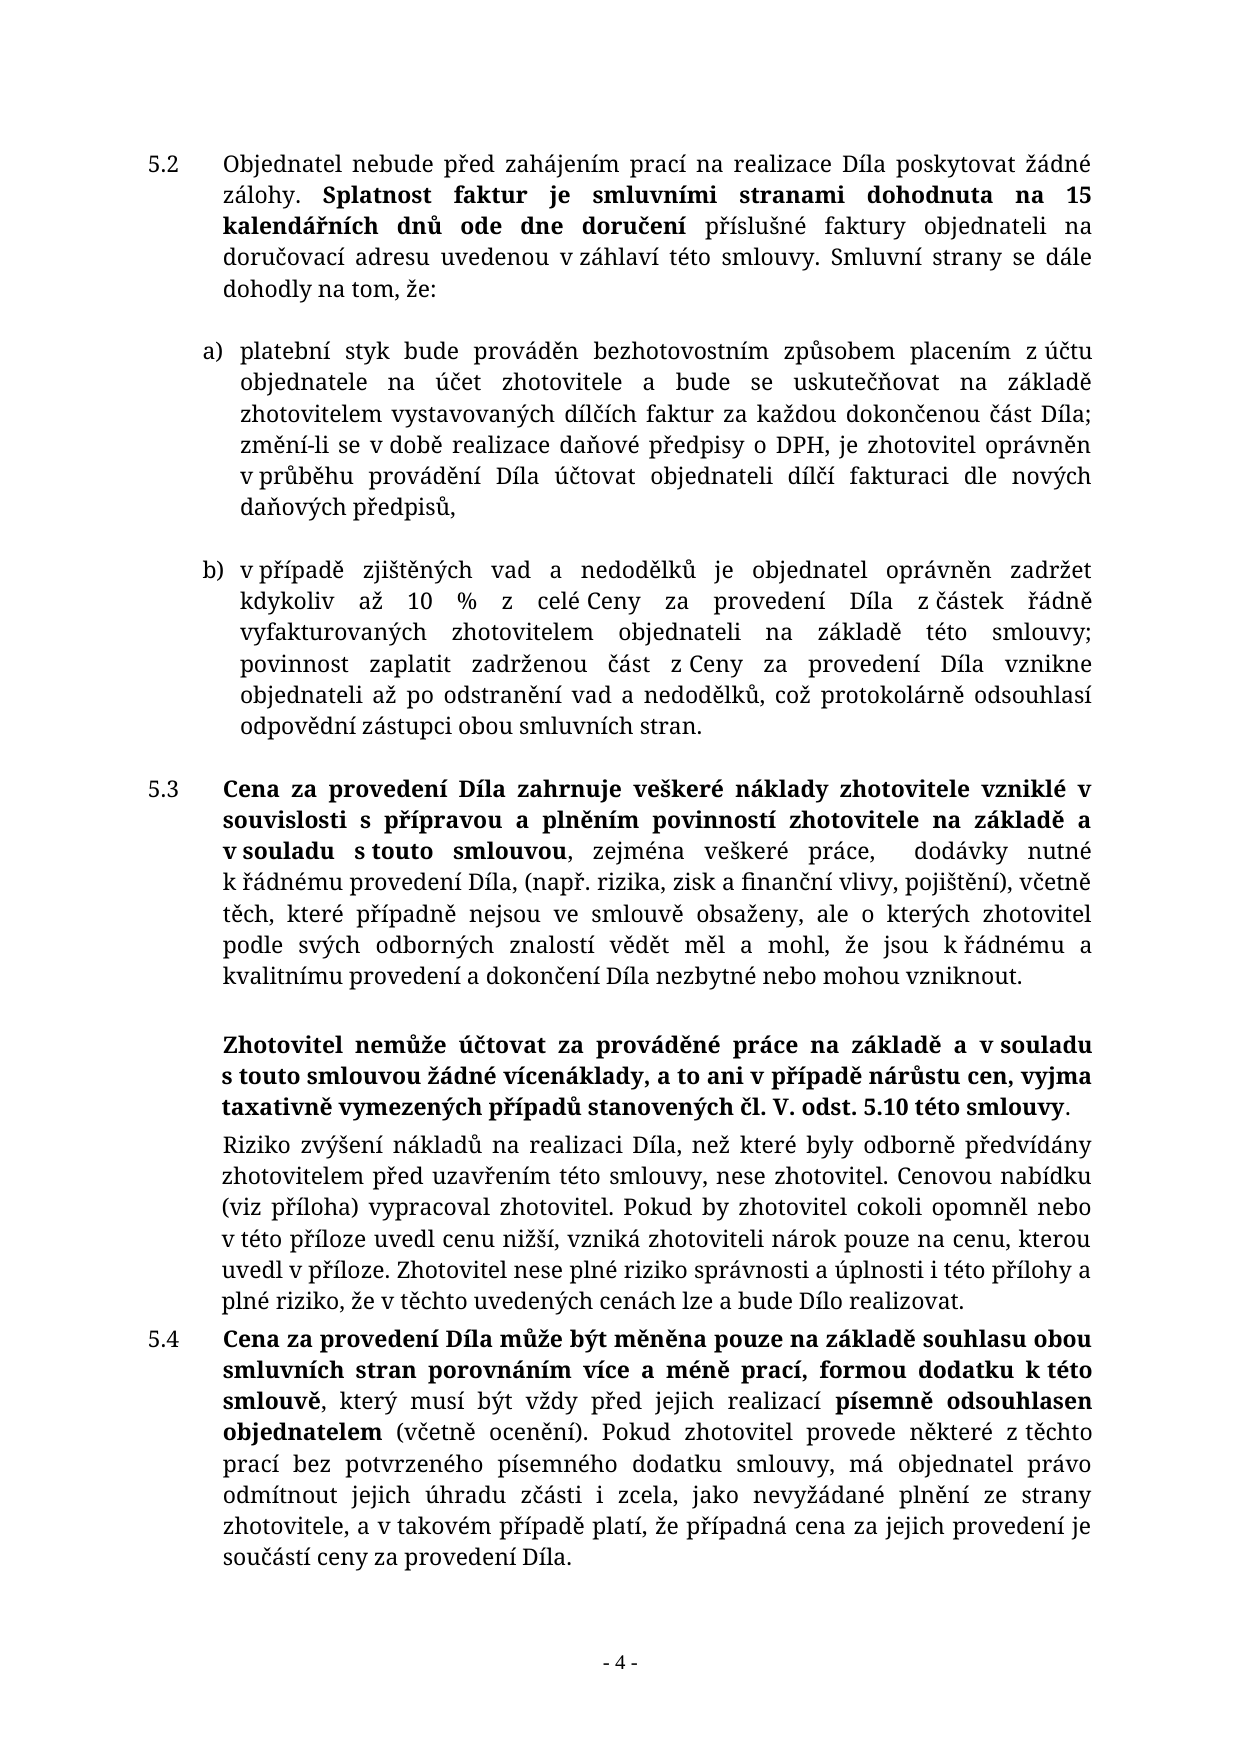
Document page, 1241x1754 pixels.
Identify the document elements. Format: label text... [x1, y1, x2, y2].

text Zhotovitel nemůže účtovat za prováděné práce na základě a v souladu s touto smlouvou žádné vícenáklady, a to ani v případě nárůstu cen, vyjma taxativně vymezených případů stanovených čl. V. odst. 5.10 této smlouvy. [221, 1029, 1093, 1123]
list Cena za provedení Díla může být měněna pouze na základě souhlasu obou smluvních stran porovnáním více a méně prací, formou dodatku k této smlouvě, který musí být vždy před jejich realizací písemně odsouhlasen objednatelem (včetně ocenění). Pokud zhotovitel provede některé z těchto prací bez potvrzeného písemného dodatku smlouvy, má objednatel právo odmítnout jejich úhradu zčásti i zcela, jako nevyžádané plnění ze strany zhotovitele, a v takovém případě platí, že případná cena za jejich provedení je součástí ceny za provedení Díla. [148, 1323, 1093, 1573]
list Objednatel nebude před zahájením prací na realizace Díla poskytovat žádné zálohy. Splatnost faktur je smluvními stranami dohodnuta na 15 kalendářních dnů ode dne doručení příslušné faktury objednateli na doručovací adresu uvedenou v záhlaví této smlouvy. Smluvní strany se dále dohodly na tom, že: [148, 148, 1093, 304]
list Cena za provedení Díla zahrnuje veškeré náklady zhotovitele vzniklé v souvislosti s přípravou a plněním povinností zhotovitele na základě a v souladu s touto smlouvou, zejména veškeré práce, dodávky nutné k řádnému provedení Díla, (např. rizika, zisk a finanční vlivy, pojištění), včetně těch, které případně nejsou ve smlouvě obsaženy, ale o kterých zhotovitel podle svých odborných znalostí vědět měl a mohl, že jsou k řádnému a kvalitnímu provedení a dokončení Díla nezbytné nebo mohou vzniknout. [148, 773, 1093, 991]
list v případě zjištěných vad a nedodělků je objednatel oprávněn zadržet kdykoliv až 10 % z celé Ceny za provedení Díla z částek řádně vyfakturovaných zhotovitelem objednateli na základě této smlouvy; povinnost zaplatit zadrženou část z Ceny za provedení Díla vznikne objednateli až po odstranění vad a nedodělků, což protokolárně odsouhlasí odpovědní zástupci obou smluvních stran. [202, 554, 1093, 741]
list platební styk bude prováděn bezhotovostním způsobem placením z účtu objednatele na účet zhotovitele a bude se uskutečňovat na základě zhotovitelem vystavovaných dílčích faktur za každou dokončenou část Díla; změní-li se v době realizace daňové předpisy o DPH, je zhotovitel oprávněn v průběhu provádění Díla účtovat objednateli dílčí fakturaci dle nových daňových předpisů, [202, 335, 1093, 523]
text Riziko zvýšení nákladů na realizaci Díla, než které byly odborně předvídány zhotovitelem před uzavřením této smlouvy, nese zhotovitel. Cenovou nabídku (viz příloha) vypracoval zhotovitel. Pokud by zhotovitel cokoli opomněl nebo v této příloze uvedl cenu nižší, vzniká zhotoviteli nárok pouze na cenu, kterou uvedl v příloze. Zhotovitel nese plné riziko správnosti a úplnosti i této přílohy a plné riziko, že v těchto uvedených cenách lze a bude Dílo realizovat. [221, 1129, 1093, 1316]
